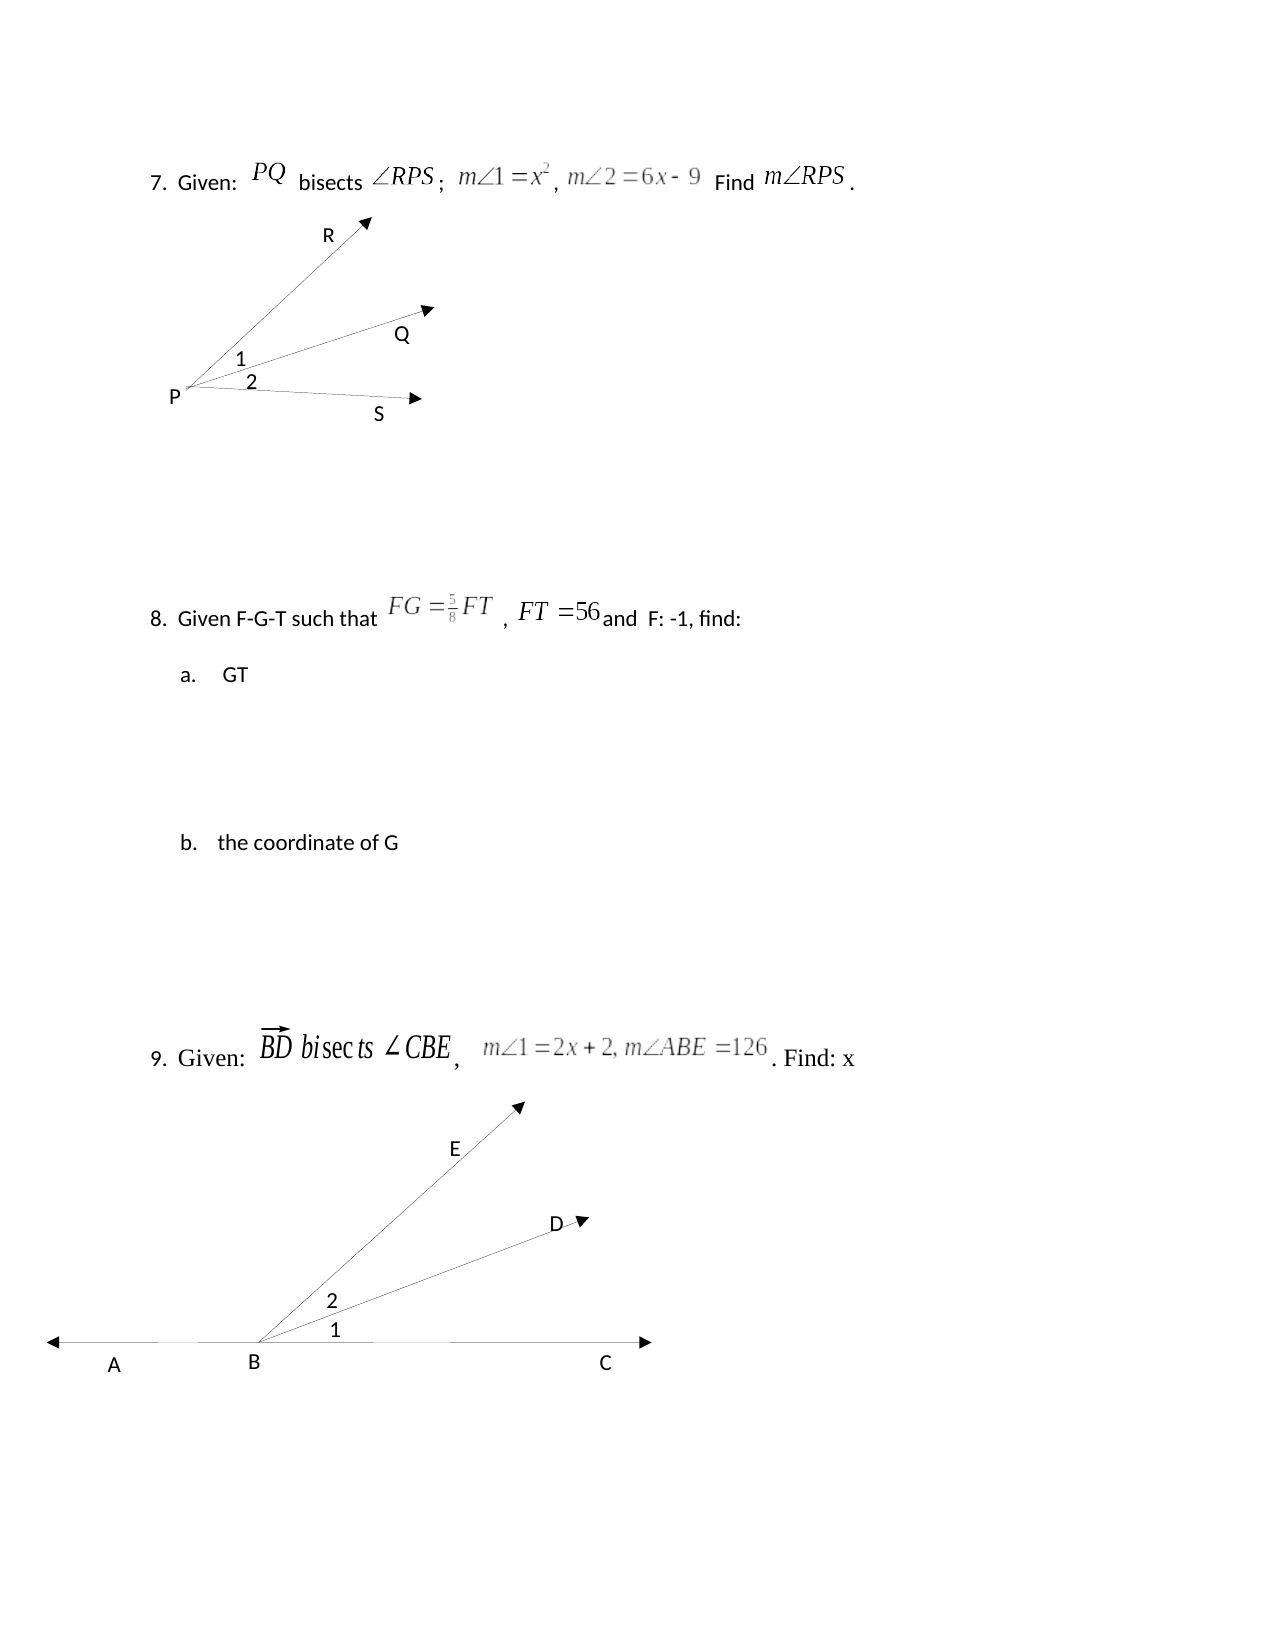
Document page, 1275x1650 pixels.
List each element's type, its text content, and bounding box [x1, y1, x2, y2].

subtitle 8. Given F-G-T such that , and F: -1, find: [150, 589, 1125, 632]
subtitle 9. Given: , . Find: x [150, 1024, 1125, 1072]
subtitle GT [180, 660, 1125, 688]
subtitle 7. Given: bisects ; , Find . [150, 150, 1125, 196]
subtitle the coordinate of G [180, 828, 1125, 856]
